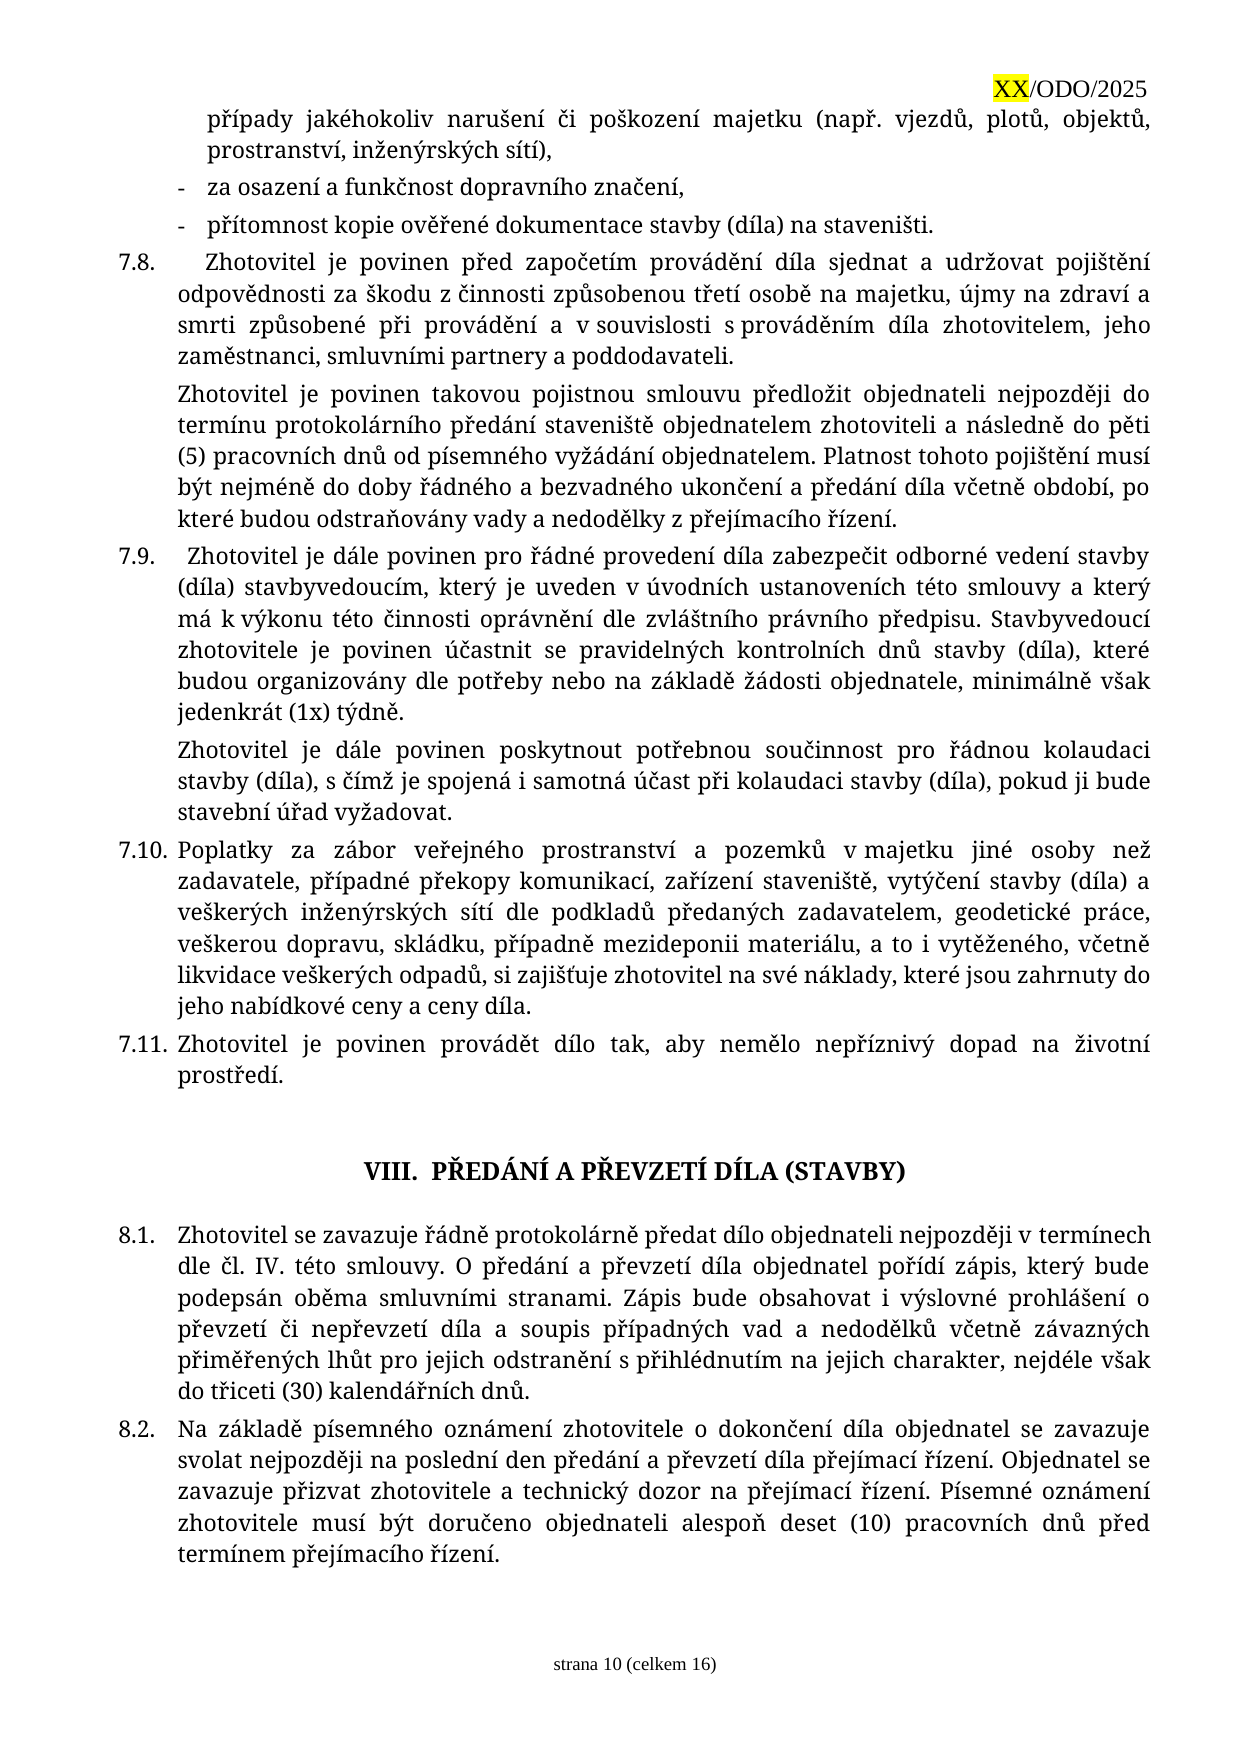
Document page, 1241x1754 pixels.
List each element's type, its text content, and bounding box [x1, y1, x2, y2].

list Zhotovitel je dále povinen pro řádné provedení díla zabezpečit odborné vedení stavby (díla) stavbyvedoucím, který je uveden v úvodních ustanoveních této smlouvy a který má k výkonu této činnosti oprávnění dle zvláštního právního předpisu. Stavbyvedoucí zhotovitele je povinen účastnit se pravidelných kontrolních dnů stavby (díla), které budou organizovány dle potřeby nebo na základě žádosti objednatele, minimálně však jedenkrát (1x) týdně. [118, 540, 1152, 727]
list přítomnost kopie ověřené dokumentace stavby (díla) na staveništi. [177, 209, 1152, 240]
list Zhotovitel se zavazuje řádně protokolárně předat dílo objednateli nejpozději v termínech dle čl. IV. této smlouvy. O předání a převzetí díla objednatel pořídí zápis, který bude podepsán oběma smluvními stranami. Zápis bude obsahovat i výslovné prohlášení o převzetí či nepřevzetí díla a soupis případných vad a nedodělků včetně závazných přiměřených lhůt pro jejich odstranění s přihlédnutím na jejich charakter, nejdéle však do třiceti (30) kalendářních dnů. [118, 1219, 1152, 1407]
list Zhotovitel je povinen provádět dílo tak, aby nemělo nepříznivý dopad na životní prostředí. [118, 1027, 1152, 1090]
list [177, 102, 1152, 165]
list za osazení a funkčnost dopravního značení, [177, 171, 1152, 202]
subtitle VIII. PŘEDÁNÍ A PŘEVZETÍ DÍLA (STAVBY) [118, 1154, 1152, 1188]
list Zhotovitel je povinen před započetím provádění díla sjednat a udržovat pojištění odpovědnosti za škodu z činnosti způsobenou třetí osobě na majetku, újmy na zdraví a smrti způsobené při provádění a v souvislosti s prováděním díla zhotovitelem, jeho zaměstnanci, smluvními partnery a poddodavateli. [118, 246, 1152, 371]
list Na základě písemného oznámení zhotovitele o dokončení díla objednatel se zavazuje svolat nejpozději na poslední den předání a převzetí díla přejímací řízení. Objednatel se zavazuje přizvat zhotovitele a technický dozor na přejímací řízení. Písemné oznámení zhotovitele musí být doručeno objednateli alespoň deset (10) pracovních dnů před termínem přejímacího řízení. [118, 1413, 1152, 1569]
text Zhotovitel je povinen takovou pojistnou smlouvu předložit objednateli nejpozději do termínu protokolárního předání staveniště objednatelem zhotoviteli a následně do pěti (5) pracovních dnů od písemného vyžádání objednatelem. Platnost tohoto pojištění musí být nejméně do doby řádného a bezvadného ukončení a předání díla včetně období, po které budou odstraňovány vady a nedodělky z přejímacího řízení. [177, 377, 1152, 534]
list Poplatky za zábor veřejného prostranství a pozemků v majetku jiné osoby než zadavatele, případné překopy komunikací, zařízení staveniště, vytýčení stavby (díla) a veškerých inženýrských sítí dle podkladů předaných zadavatelem, geodetické práce, veškerou dopravu, skládku, případně mezideponii materiálu, a to i vytěženého, včetně likvidace veškerých odpadů, si zajišťuje zhotovitel na své náklady, které jsou zahrnuty do jeho nabídkové ceny a ceny díla. [118, 834, 1152, 1021]
text Zhotovitel je dále povinen poskytnout potřebnou součinnost pro řádnou kolaudaci stavby (díla), s čímž je spojená i samotná účast při kolaudaci stavby (díla), pokud ji bude stavební úřad vyžadovat. [177, 734, 1152, 827]
